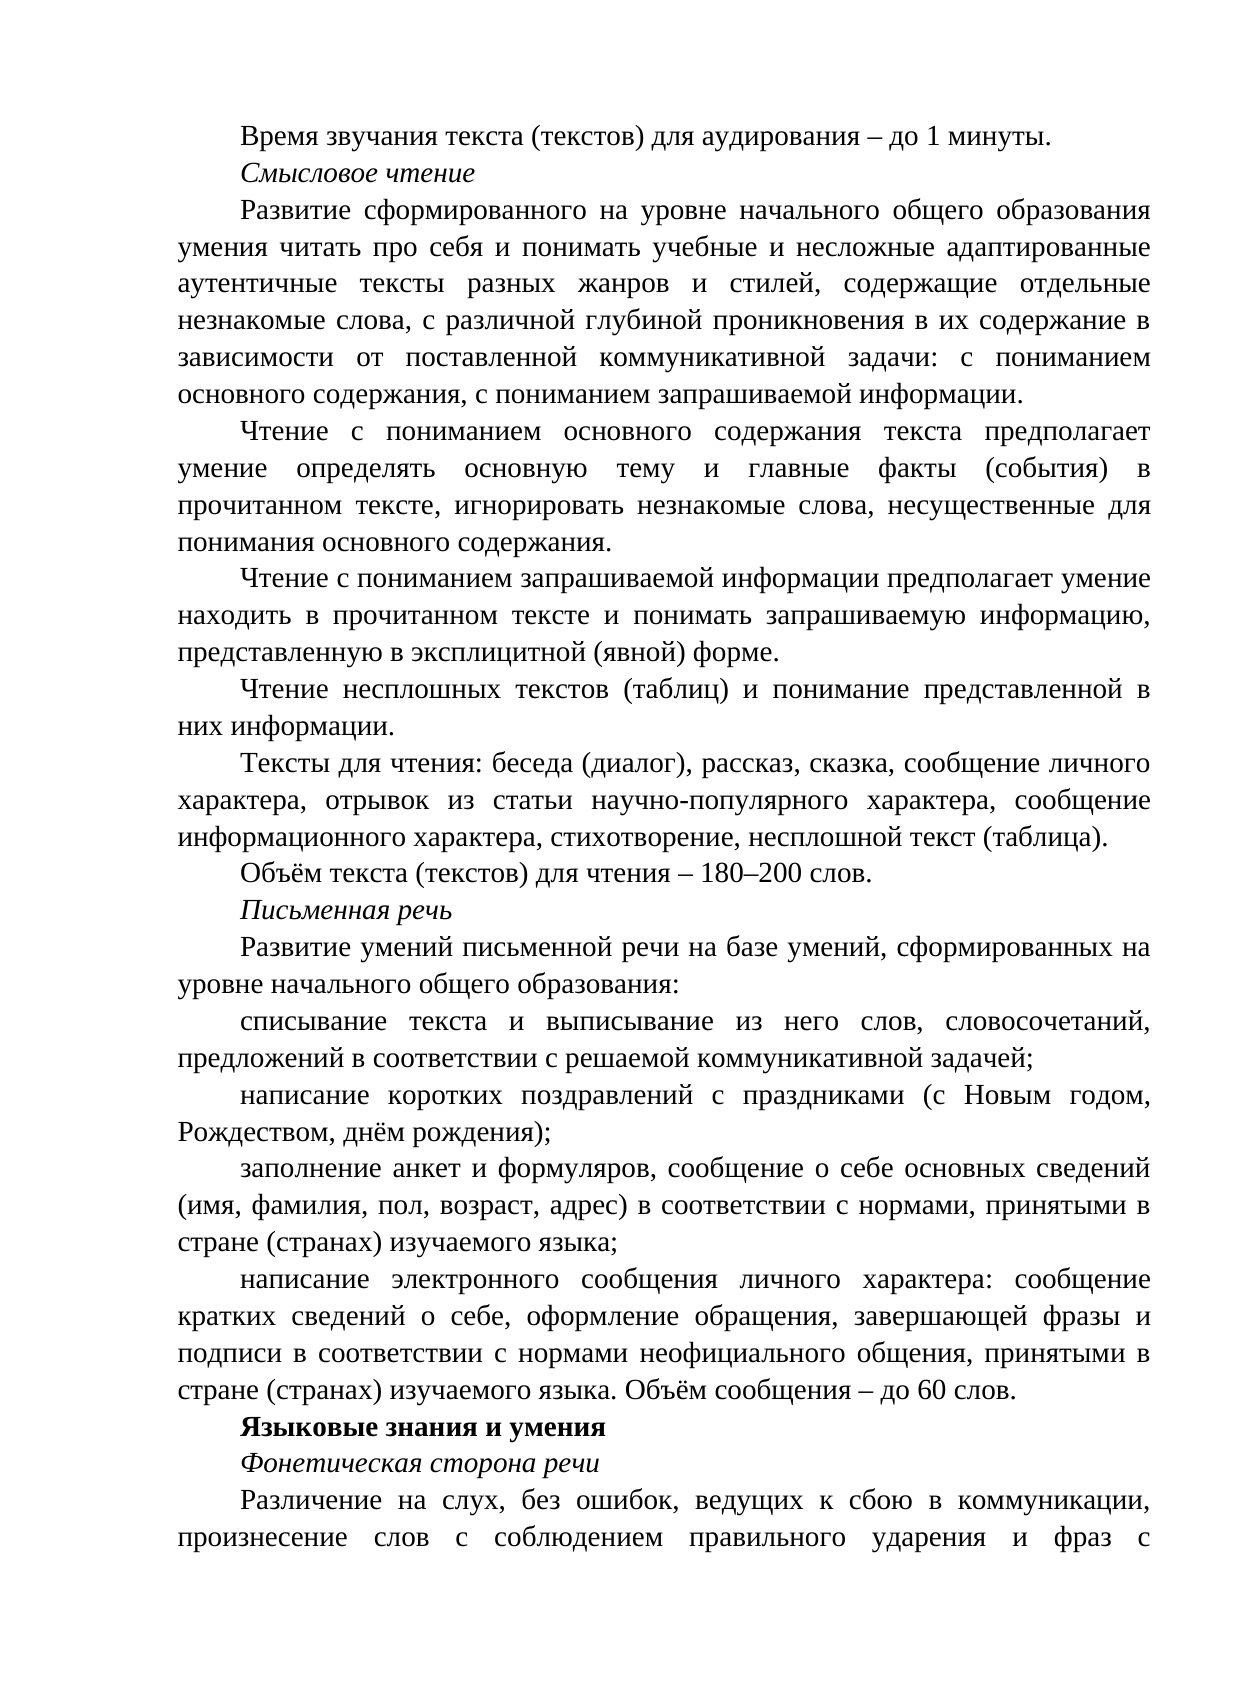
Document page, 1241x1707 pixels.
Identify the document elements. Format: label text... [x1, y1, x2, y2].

text Смысловое чтение [177, 155, 1152, 188]
text Развитие умений письменной речи на базе умений, сформированных на уровне начального общего образования: [177, 929, 1152, 1000]
text Объём текста (текстов) для чтения – 180–200 слов. [177, 856, 1152, 889]
text Письменная речь [177, 892, 1152, 926]
text Тексты для чтения: беседа (диалог), рассказ, сказка, сообщение личного характера, отрывок из статьи научно-популярного характера, сообщение информационного характера, стихотворение, несплошной текст (таблица). [177, 745, 1152, 852]
text написание коротких поздравлений с праздниками (с Новым годом, Рождеством, днём рождения); [177, 1077, 1152, 1147]
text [177, 1482, 1152, 1553]
text Чтение несплошных текстов (таблиц) и понимание представленной в них информации. [177, 671, 1152, 742]
text Чтение с пониманием запрашиваемой информации предполагает умение находить в прочитанном тексте и понимать запрашиваемую информацию, представленную в эксплицитной (явной) форме. [177, 561, 1152, 668]
text Фонетическая сторона речи [177, 1446, 1152, 1479]
text Чтение с пониманием основного содержания текста предполагает умение определять основную тему и главные факты (события) в прочитанном тексте, игнорировать незнакомые слова, несущественные для понимания основного содержания. [177, 413, 1152, 557]
text написание электронного сообщения личного характера: сообщение кратких сведений о себе, оформление обращения, завершающей фразы и подписи в соответствии с нормами неофициального общения, принятыми в стране (странах) изучаемого языка. Объём сообщения – до 60 слов. [177, 1261, 1152, 1405]
text Время звучания текста (текстов) для аудирования – до 1 минуты. [177, 118, 1152, 152]
text Развитие сформированного на уровне начального общего образования умения читать про себя и понимать учебные и несложные адаптированные аутентичные тексты разных жанров и стилей, содержащие отдельные незнакомые слова, с различной глубиной проникновения в их содержание в зависимости от поставленной коммуникативной задачи: с пониманием основного содержания, с пониманием запрашиваемой информации. [177, 192, 1152, 410]
text списывание текста и выписывание из него слов, словосочетаний, предложений в соответствии с решаемой коммуникативной задачей; [177, 1003, 1152, 1073]
text Языковые знания и умения [177, 1409, 1152, 1442]
text заполнение анкет и формуляров, сообщение о себе основных сведений (имя, фамилия, пол, возраст, адрес) в соответствии с нормами, принятыми в стране (странах) изучаемого языка; [177, 1151, 1152, 1258]
